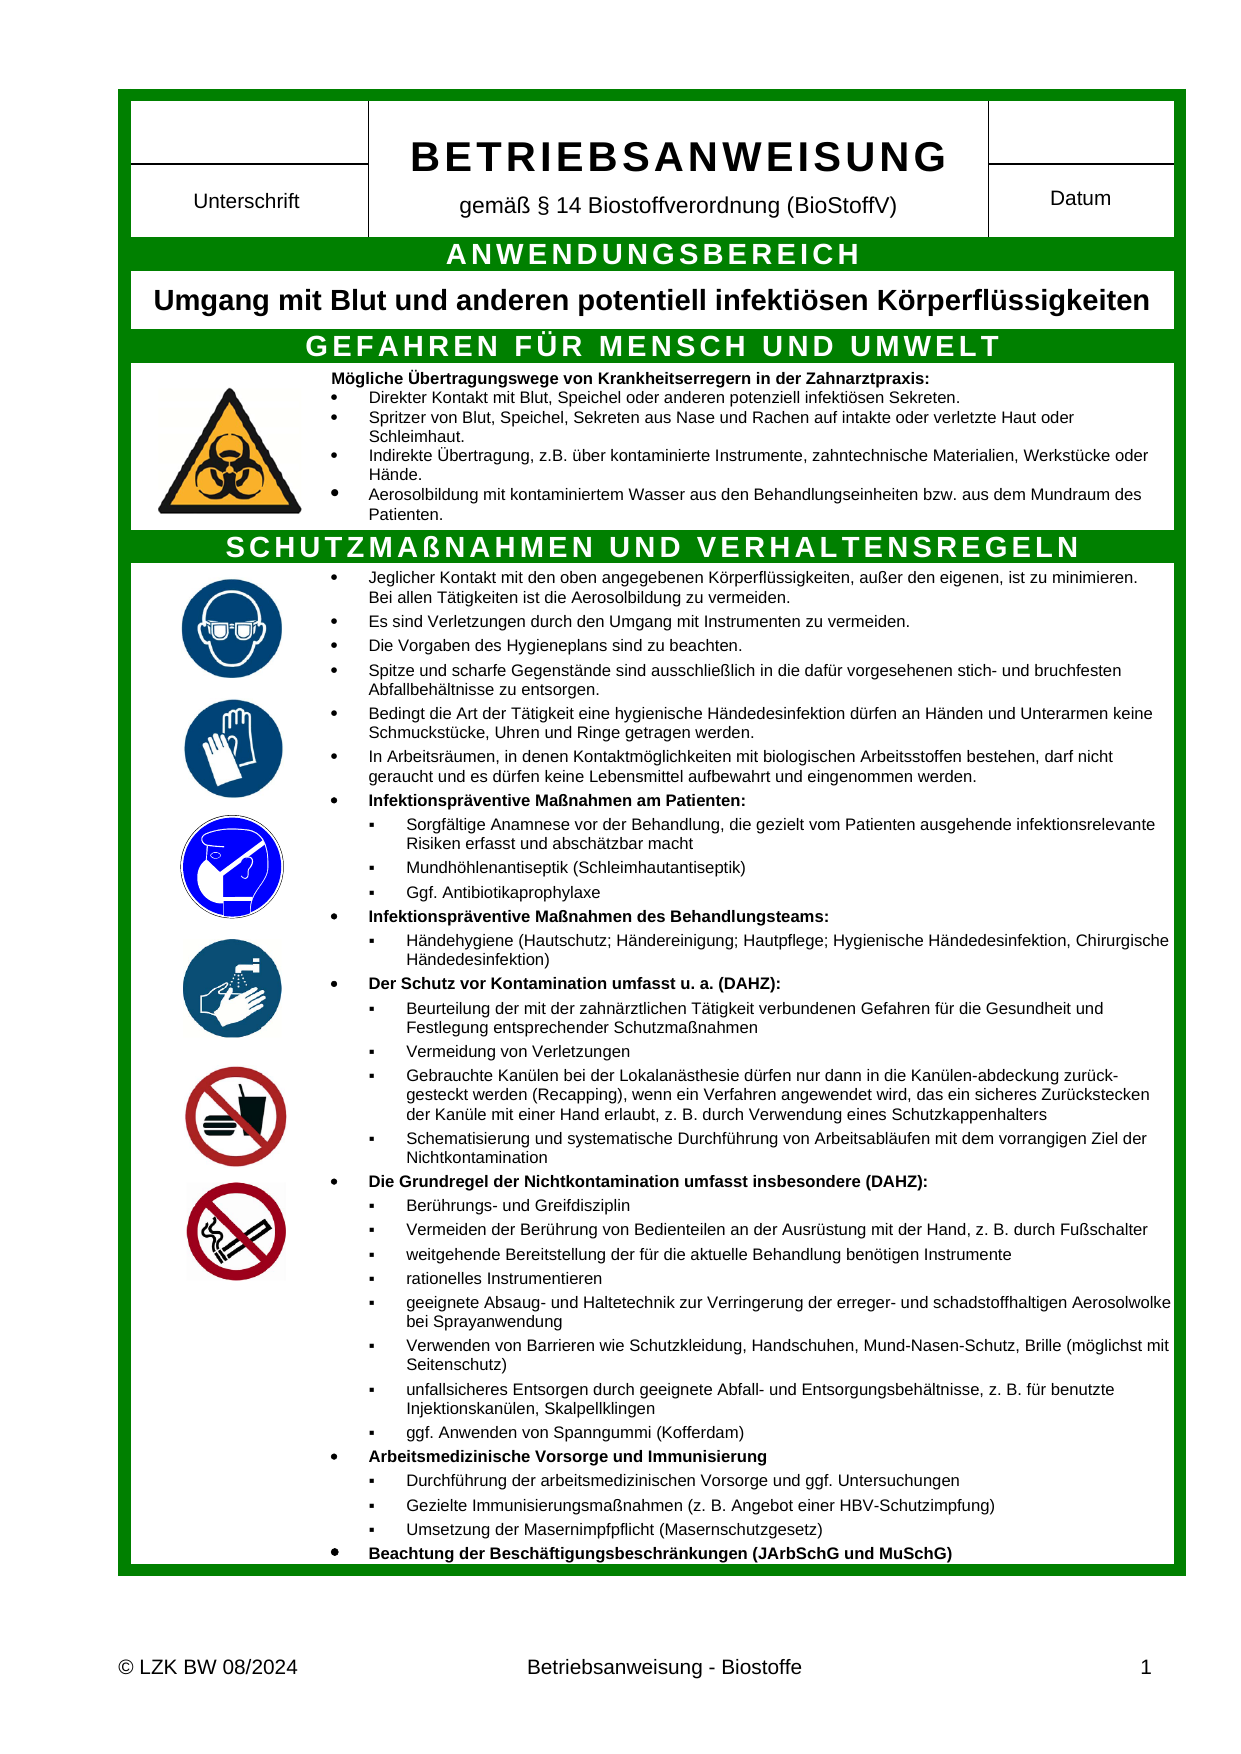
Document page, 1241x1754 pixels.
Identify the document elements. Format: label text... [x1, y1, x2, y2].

table_cell Jeglicher Kontakt mit den oben angegebenen Körperflüssigkeiten, außer den eigenen, ist zu minimieren. Bei allen Tätigkeiten ist die Aerosolbildung zu vermeiden. Es sind Verletzungen durch den Umgang mit Instrumenten zu vermeiden. Die Vorgaben des Hygieneplans sind zu beachten. Spitze und scharfe Gegenstände sind ausschließlich in die dafür vorgesehenen stich- und bruchfesten Abfallbehältnisse zu entsorgen. Bedingt die Art der Tätigkeit eine hygienische Händedesinfektion dürfen an Händen und Unterarmen keine Schmuckstücke, Uhren und Ringe getragen werden. In Arbeitsräumen, in denen Kontaktmöglichkeiten mit biologischen Arbeitsstoffen bestehen, darf nicht geraucht und es dürfen keine Lebensmittel aufbewahrt und eingenommen werden. Infektionspräventive Maßnahmen am Patienten: Sorgfältige Anamnese vor der Behandlung, die gezielt vom Patienten ausgehende infektionsrelevante Risiken erfasst und abschätzbar macht Mundhöhlenantiseptik (Schleimhautantiseptik) Ggf. Antibiotikaprophylaxe Infektionspräventive Maßnahmen des Behandlungsteams: Händehygiene (Hautschutz; Händereinigung; Hautpflege; Hygienische Händedesinfektion, Chirurgische Händedesinfektion) Der Schutz vor Kontamination umfasst u. a. (DAHZ): Beurteilung der mit der zahnärztlichen Tätigkeit verbundenen Gefahren für die Gesundheit und Festlegung entsprechender Schutzmaßnahmen Vermeidung von Verletzungen Gebrauchte Kanülen bei der Lokalanästhesie dürfen nur dann in die Kanülen-abdeckung zurück-gesteckt werden (Recapping), wenn ein Verfahren angewendet wird, das ein sicheres Zurückstecken der Kanüle mit einer Hand erlaubt, z. B. durch Verwendung eines Schutzkappenhalters Schematisierung und systematische Durchführung von Arbeitsabläufen mit dem vorrangigen Ziel der Nichtkontamination Die Grundregel der Nichtkontamination umfasst insbesondere (DAHZ): Berührungs- und Greifdisziplin Vermeiden der Berührung von Bedienteilen an der Ausrüstung mit der Hand, z. B. durch Fußschalter weitgehende Bereitstellung der für die aktuelle Behandlung benötigen Instrumente rationelles Instrumentieren geeignete Absaug- und Haltetechnik zur Verringerung der erreger- und schadstoffhaltigen Aerosolwolke bei Sprayanwendung Verwenden von Barrieren wie Schutzkleidung, Handschuhen, Mund-Nasen-Schutz, Brille (möglichst mit Seitenschutz) unfallsicheres Entsorgen durch geeignete Abfall- und Entsorgungsbehältnisse, z. B. für benutzte Injektionskanülen, Skalpellklingen ggf. Anwenden von Spanngummi (Kofferdam) Arbeitsmedizinische Vorsorge und Immunisierung Durchführung der arbeitsmedizinischen Vorsorge und ggf. Untersuchungen Gezielte Immunisierungsmaßnahmen (z. B. Angebot einer HBV-Schutzimpfung) Umsetzung der Masernimpfpflicht (Masernschutzgesetz) Beachtung der Beschäftigungsbeschränkungen (JArbSchG und MuSchG) [324, 563, 1174, 1564]
picture [184, 1180, 288, 1282]
table_cell Mögliche Übertragungswege von Krankheitserregern in der Zahnarztpraxis: Direkter Kontakt mit Blut, Speichel oder anderen potenziell infektiösen Sekreten. Spritzer von Blut, Speichel, Sekreten aus Nase und Rachen auf intakte oder verletzte Haut oder Schleimhaut. Indirekte Übertragung, z.B. über kontaminierte Instrumente, zahntechnische Materialien, Werkstücke oder Hände. Aerosolbildung mit kontaminiertem Wasser aus den Behandlungseinheiten bzw. aus dem Mundraum des Patienten. [324, 363, 1174, 530]
picture [181, 1064, 288, 1168]
table_cell Datum [989, 165, 1174, 237]
table_cell [131, 363, 324, 530]
table_header [131, 101, 368, 163]
table_cell Umgang mit Blut und anderen potentiell infektiösen Körperflüssigkeiten [131, 271, 1174, 329]
picture [180, 936, 284, 1040]
table_cell GEFAHREN FÜR MENSCH UND UMWELT [131, 329, 1174, 363]
table_cell SCHUTZMAßNAHMEN UND VERHALTENSREGELN [131, 530, 1174, 563]
table_cell [131, 563, 324, 1564]
table_header [989, 101, 1174, 163]
table_cell ANWENDUNGSBEREICH [131, 237, 1174, 271]
picture [178, 576, 284, 680]
table_header BETRIEBSANWEISUNG gemäß § 14 Biostoffverordnung (BioStoffV) [369, 101, 988, 237]
picture [181, 696, 284, 800]
table_cell Unterschrift [131, 165, 368, 237]
picture [155, 385, 303, 516]
